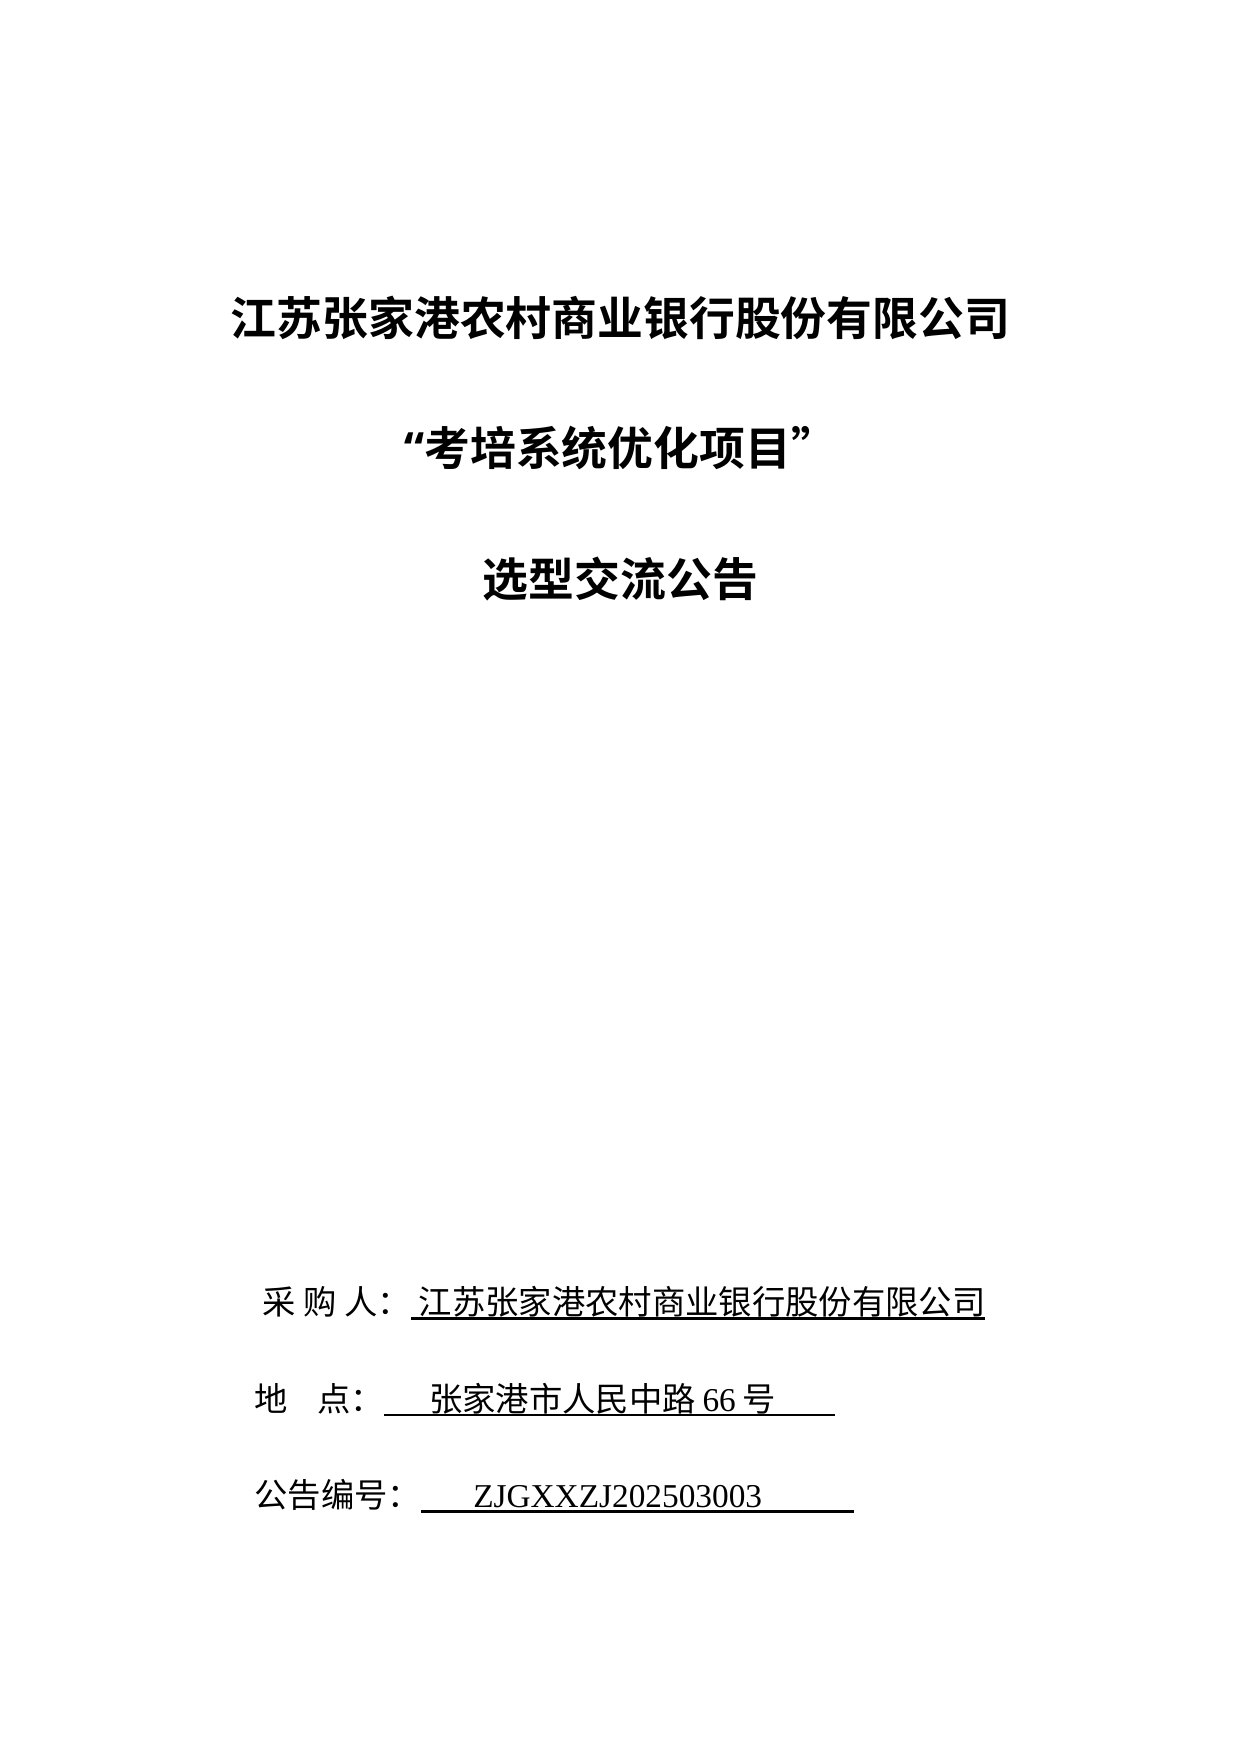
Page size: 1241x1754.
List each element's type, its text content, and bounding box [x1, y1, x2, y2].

text 公告编号： ZJGXXZJ202503003 [187, 1469, 1053, 1517]
text “考培系统优化项目” [187, 397, 1053, 495]
text 地 点： 张家港市人民中路66号 [187, 1373, 1053, 1421]
text 江苏张家港农村商业银行股份有限公司 [187, 267, 1053, 364]
text 选型交流公告 [187, 528, 1053, 626]
text 采 购 人： 江苏张家港农村商业银行股份有限公司 [187, 1276, 1053, 1324]
